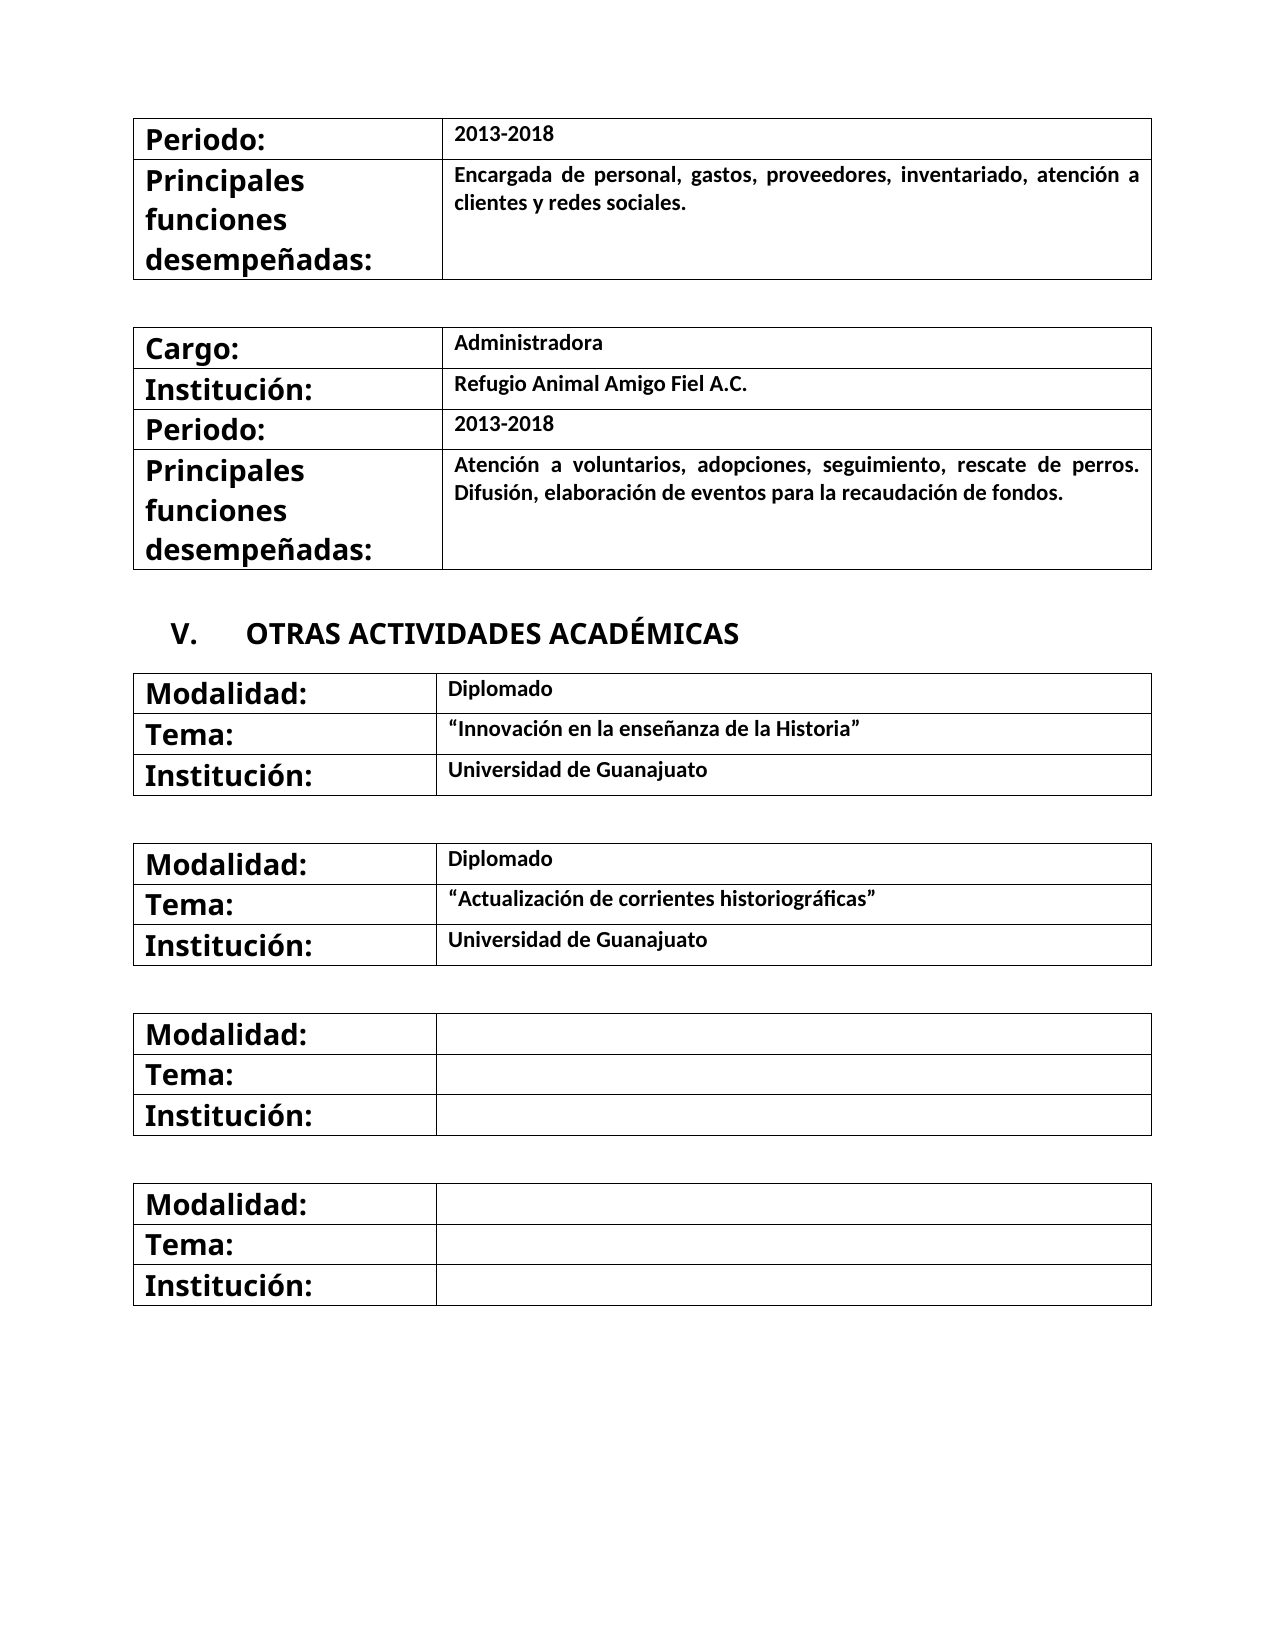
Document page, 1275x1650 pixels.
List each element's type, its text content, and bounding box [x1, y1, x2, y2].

table_cell “Actualización de corrientes historiográficas” [437, 885, 1151, 924]
table_cell Tema: [134, 1055, 436, 1094]
list OTRAS ACTIVIDADES ACADÉMICAS [170, 613, 1137, 653]
table_cell [437, 1225, 1151, 1264]
table_header [437, 1184, 1151, 1224]
table_cell Principales funciones desempeñadas: [134, 450, 442, 569]
table_cell [437, 1055, 1151, 1094]
table_header Modalidad: [134, 1014, 436, 1053]
table_header Modalidad: [134, 1184, 436, 1224]
table_cell “Innovación en la enseñanza de la Historia” [437, 714, 1151, 754]
table_cell [437, 1095, 1151, 1135]
table_cell Institución: [134, 369, 442, 408]
table_cell Universidad de Guanajuato [437, 755, 1151, 795]
table_cell Tema: [134, 885, 436, 924]
table_cell 2013-2018 [443, 410, 1151, 449]
table_cell Tema: [134, 1225, 436, 1264]
table_cell Institución: [134, 755, 436, 795]
table_cell Institución: [134, 1265, 436, 1305]
table_cell Principales funciones desempeñadas: [134, 160, 442, 279]
table_header Diplomado [437, 674, 1151, 713]
table_cell Institución: [134, 1095, 436, 1135]
table_cell Institución: [134, 925, 436, 965]
table_header Modalidad: [134, 844, 436, 883]
table_cell Atención a voluntarios, adopciones, seguimiento, rescate de perros. Difusión, elaboración de eventos para la recaudación de fondos. [443, 450, 1151, 569]
table_header [437, 1014, 1151, 1053]
table_cell 2013-2018 [443, 119, 1151, 159]
table_cell Universidad de Guanajuato [437, 925, 1151, 965]
table_header Cargo: [134, 328, 442, 368]
table_cell Encargada de personal, gastos, proveedores, inventariado, atención a clientes y redes sociales. [443, 160, 1151, 279]
table_header Administradora [443, 328, 1151, 368]
table_cell Refugio Animal Amigo Fiel A.C. [443, 369, 1151, 408]
table_header Diplomado [437, 844, 1151, 883]
table_cell [437, 1265, 1151, 1305]
table_header Modalidad: [134, 674, 436, 713]
table_cell Periodo: [134, 410, 442, 449]
table_cell Periodo: [134, 119, 442, 159]
table_cell Tema: [134, 714, 436, 754]
